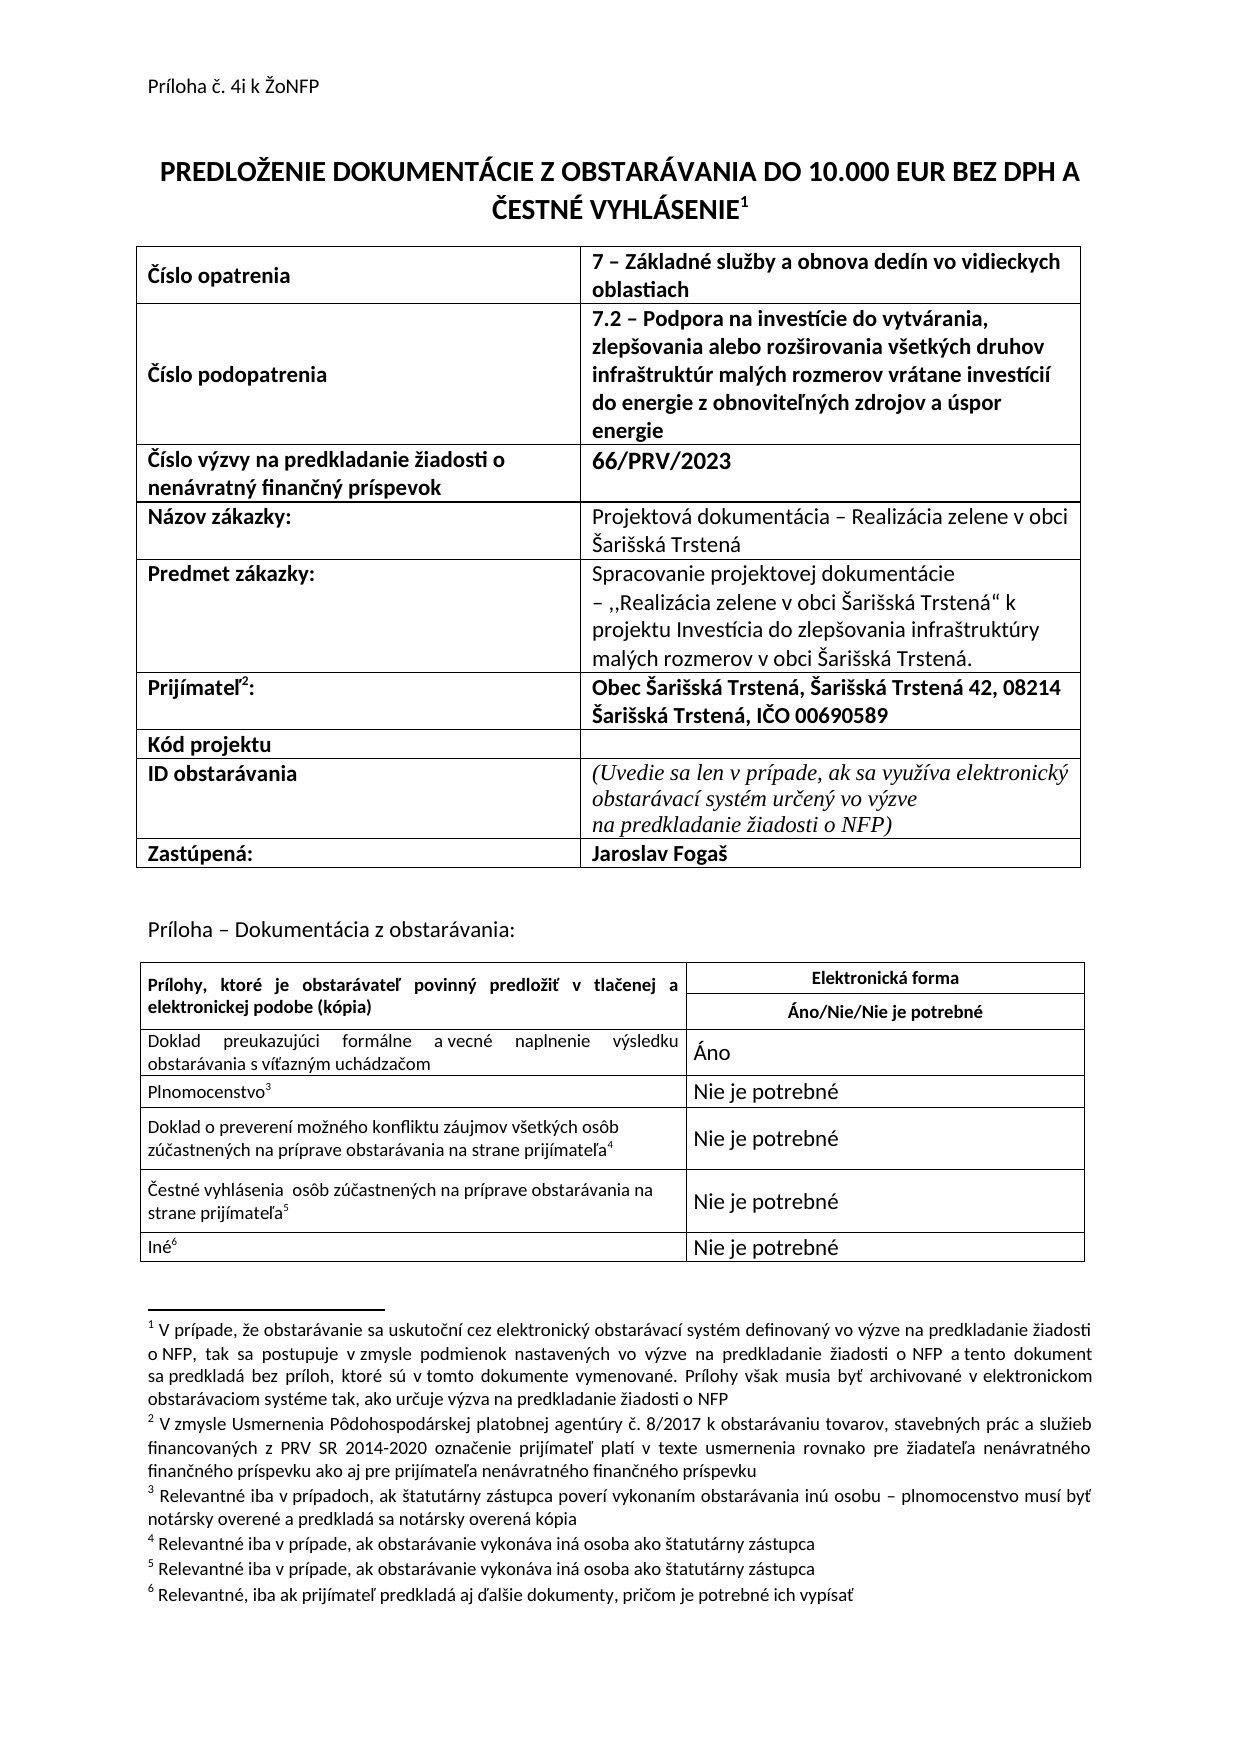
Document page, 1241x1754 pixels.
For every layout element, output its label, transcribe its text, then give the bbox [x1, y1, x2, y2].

table_cell [687, 1030, 1084, 1075]
table_cell Názov zákazky: [137, 503, 580, 558]
table_header Číslo opatrenia [137, 247, 580, 303]
table_header Elektronická forma [687, 963, 1084, 993]
table_cell Projektová dokumentácia – Realizácia zelene v obci Šarišská Trstená [581, 503, 1080, 558]
table_cell Obec Šarišská Trstená, Šarišská Trstená 42, 08214 Šarišská Trstená, IČO 00690589 [581, 673, 1080, 729]
table_cell Číslo výzvy na predkladanie žiadosti o nenávratný finančný príspevok [137, 445, 580, 501]
table_cell Predmet zákazky: [137, 560, 580, 672]
table_cell Plnomocenstvo [141, 1076, 686, 1107]
table_cell Kód projektu [137, 730, 580, 758]
table_header 7 – Základné služby a obnova dedín vo vidieckych oblastiach [581, 247, 1080, 303]
table_cell [687, 1170, 1084, 1232]
table_cell Čestné vyhlásenia osôb zúčastnených na príprave obstarávania na strane prijímateľa [141, 1170, 686, 1232]
table_cell Iné [141, 1233, 686, 1261]
text Príloha – Dokumentácia z obstarávania: [148, 915, 1093, 943]
table_cell 7.2 – Podpora na investície do vytvárania, zlepšovania alebo rozširovania všetkých druhov infraštruktúr malých rozmerov vrátane investícií do energie z obnoviteľných zdrojov a úspor energie [581, 304, 1080, 444]
table_cell [687, 1108, 1084, 1169]
table_cell Áno/Nie/Nie je potrebné [687, 994, 1084, 1028]
table_header Prílohy, ktoré je obstarávateľ povinný predložiť v tlačenej a elektronickej podobe (kópia) [141, 963, 686, 1028]
table_cell Doklad o preverení možného konfliktu záujmov všetkých osôb zúčastnených na príprave obstarávania na strane prijímateľa [141, 1108, 686, 1169]
table_cell Spracovanie projektovej dokumentácie – ,,Realizácia zelene v obci Šarišská Trstená“ k projektu Investícia do zlepšovania infraštruktúry malých rozmerov v obci Šarišská Trstená. [581, 560, 1080, 672]
table_cell [581, 730, 1080, 758]
text PREDLOŽENIE DOKUMENTÁCIE Z OBSTARÁVANIA DO 10.000 EUR BEZ DPH A ČESTNÉ VYHLÁSENIE [148, 153, 1093, 227]
table_cell ID obstarávania [137, 759, 580, 838]
table_cell [687, 1233, 1084, 1261]
table_cell Prijímateľ: [137, 673, 580, 729]
table_cell Doklad preukazujúci formálne a vecné naplnenie výsledku obstarávania s víťazným uchádzačom [141, 1030, 686, 1075]
table_cell 66/PRV/2023 [581, 445, 1080, 501]
table_cell Zastúpená: [137, 839, 580, 867]
table_cell Jaroslav Fogaš [581, 839, 1080, 867]
table_cell [687, 1076, 1084, 1107]
table_cell (Uvedie sa len v prípade, ak sa využíva elektronický obstarávací systém určený vo výzve na predkladanie žiadosti o NFP) [581, 759, 1080, 838]
table_cell Číslo podopatrenia [137, 304, 580, 444]
